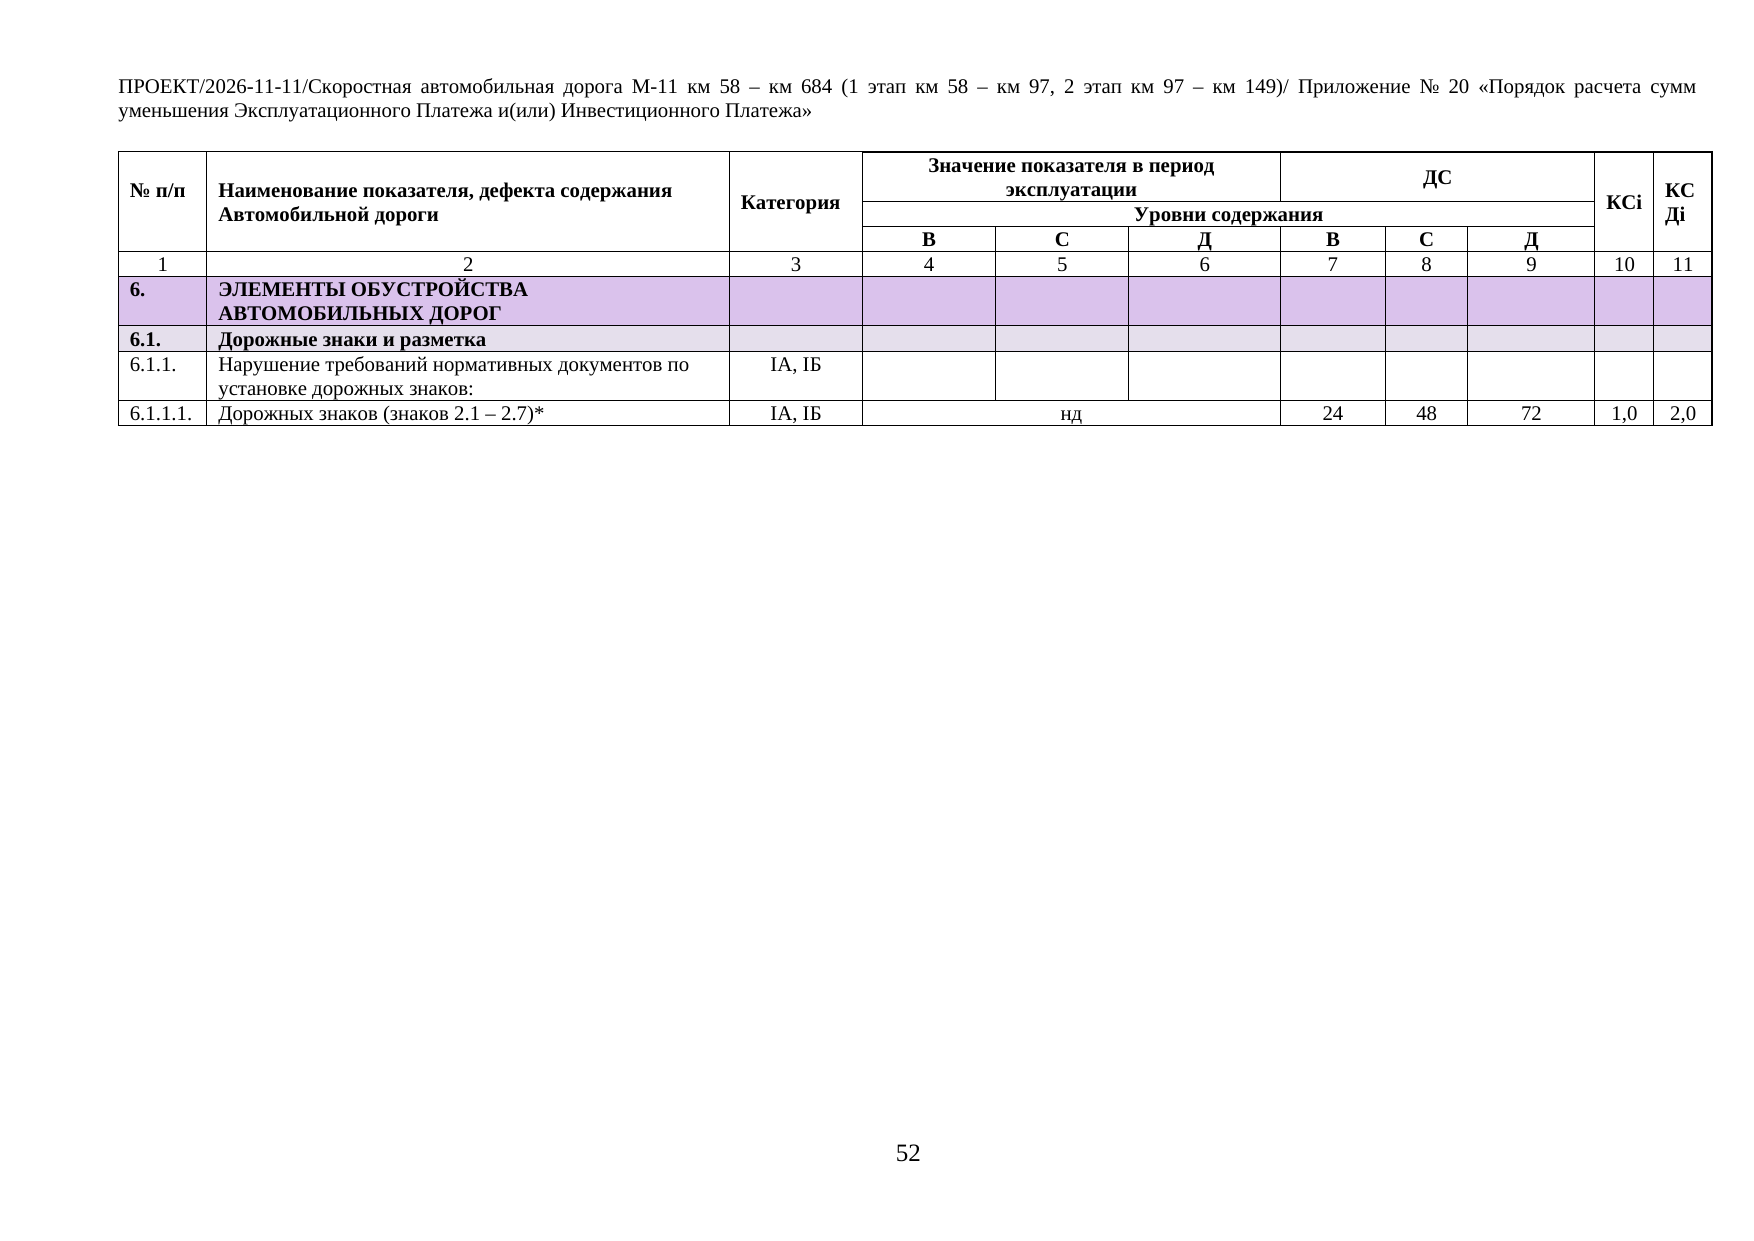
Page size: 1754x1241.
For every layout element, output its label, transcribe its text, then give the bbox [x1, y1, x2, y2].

table_cell 72 [1468, 401, 1594, 425]
table_cell Д [1129, 227, 1280, 251]
table_cell 1 [119, 252, 206, 276]
table_cell IA, IБ [730, 352, 862, 400]
table_cell В [1281, 227, 1385, 251]
table_cell Дорожных знаков (знаков 2.1 – 2.7)* [207, 401, 729, 425]
table_header № п/п [119, 152, 206, 251]
table_cell [1281, 326, 1385, 351]
table_cell 6 [1129, 252, 1280, 276]
table_cell [863, 326, 995, 351]
table_cell [1281, 352, 1385, 400]
table_cell [1595, 352, 1653, 400]
table_cell [1129, 326, 1280, 351]
table_cell 48 [1386, 401, 1467, 425]
table_cell [730, 326, 862, 351]
table_cell 2,0 [1654, 401, 1711, 425]
table_cell [996, 277, 1128, 325]
table_cell 9 [1468, 252, 1594, 276]
table_cell Нарушение требований нормативных документов по установке дорожных знаков: [207, 352, 729, 400]
table_cell [1595, 277, 1653, 325]
table_cell 6.1. [119, 326, 206, 351]
table_cell [1654, 277, 1711, 325]
table_cell 8 [1386, 252, 1467, 276]
table_cell Уровни содержания [863, 202, 1594, 226]
table_cell 6.1.1. [119, 352, 206, 400]
table_cell 11 [1654, 252, 1711, 276]
table_header Категория [730, 152, 862, 251]
table_cell [1468, 352, 1594, 400]
table_cell 10 [1595, 252, 1653, 276]
table_cell 1,0 [1595, 401, 1653, 425]
table_header Наименование показателя, дефекта содержания Автомобильной дороги [207, 152, 729, 251]
table_header ДС [1281, 153, 1594, 201]
table_cell [1468, 277, 1594, 325]
table_header Значение показателя в период эксплуатации [863, 153, 1280, 201]
table_cell [1595, 326, 1653, 351]
table_cell [1129, 352, 1280, 400]
table_cell [1129, 277, 1280, 325]
table_cell 3 [730, 252, 862, 276]
table_cell 5 [996, 252, 1128, 276]
table_cell [1281, 277, 1385, 325]
table_cell [730, 277, 862, 325]
table_cell 24 [1281, 401, 1385, 425]
table_cell Дорожные знаки и разметка [207, 326, 729, 351]
table_cell [996, 352, 1128, 400]
table_cell 6. [119, 277, 206, 325]
table_cell С [1386, 227, 1467, 251]
table_cell 6.1.1.1. [119, 401, 206, 425]
table_cell нд [863, 401, 1280, 425]
table_cell ЭЛЕМЕНТЫ ОБУСТРОЙСТВА АВТОМОБИЛЬНЫХ ДОРОГ [207, 277, 729, 325]
table_cell [863, 277, 995, 325]
table_cell 2 [207, 252, 729, 276]
table_cell В [863, 227, 995, 251]
table_cell 4 [863, 252, 995, 276]
table_cell [1654, 352, 1711, 400]
table_header КСДi [1654, 153, 1711, 251]
table_cell [1386, 352, 1467, 400]
table_cell С [996, 227, 1128, 251]
table_cell [1468, 326, 1594, 351]
table_cell [1386, 277, 1467, 325]
table_cell [1386, 326, 1467, 351]
table_cell IA, IБ [730, 401, 862, 425]
table_cell [1654, 326, 1711, 351]
table_cell Д [1468, 227, 1594, 251]
table_cell [996, 326, 1128, 351]
table_header КСi [1595, 153, 1653, 251]
table_cell [863, 352, 995, 400]
table_cell 7 [1281, 252, 1385, 276]
